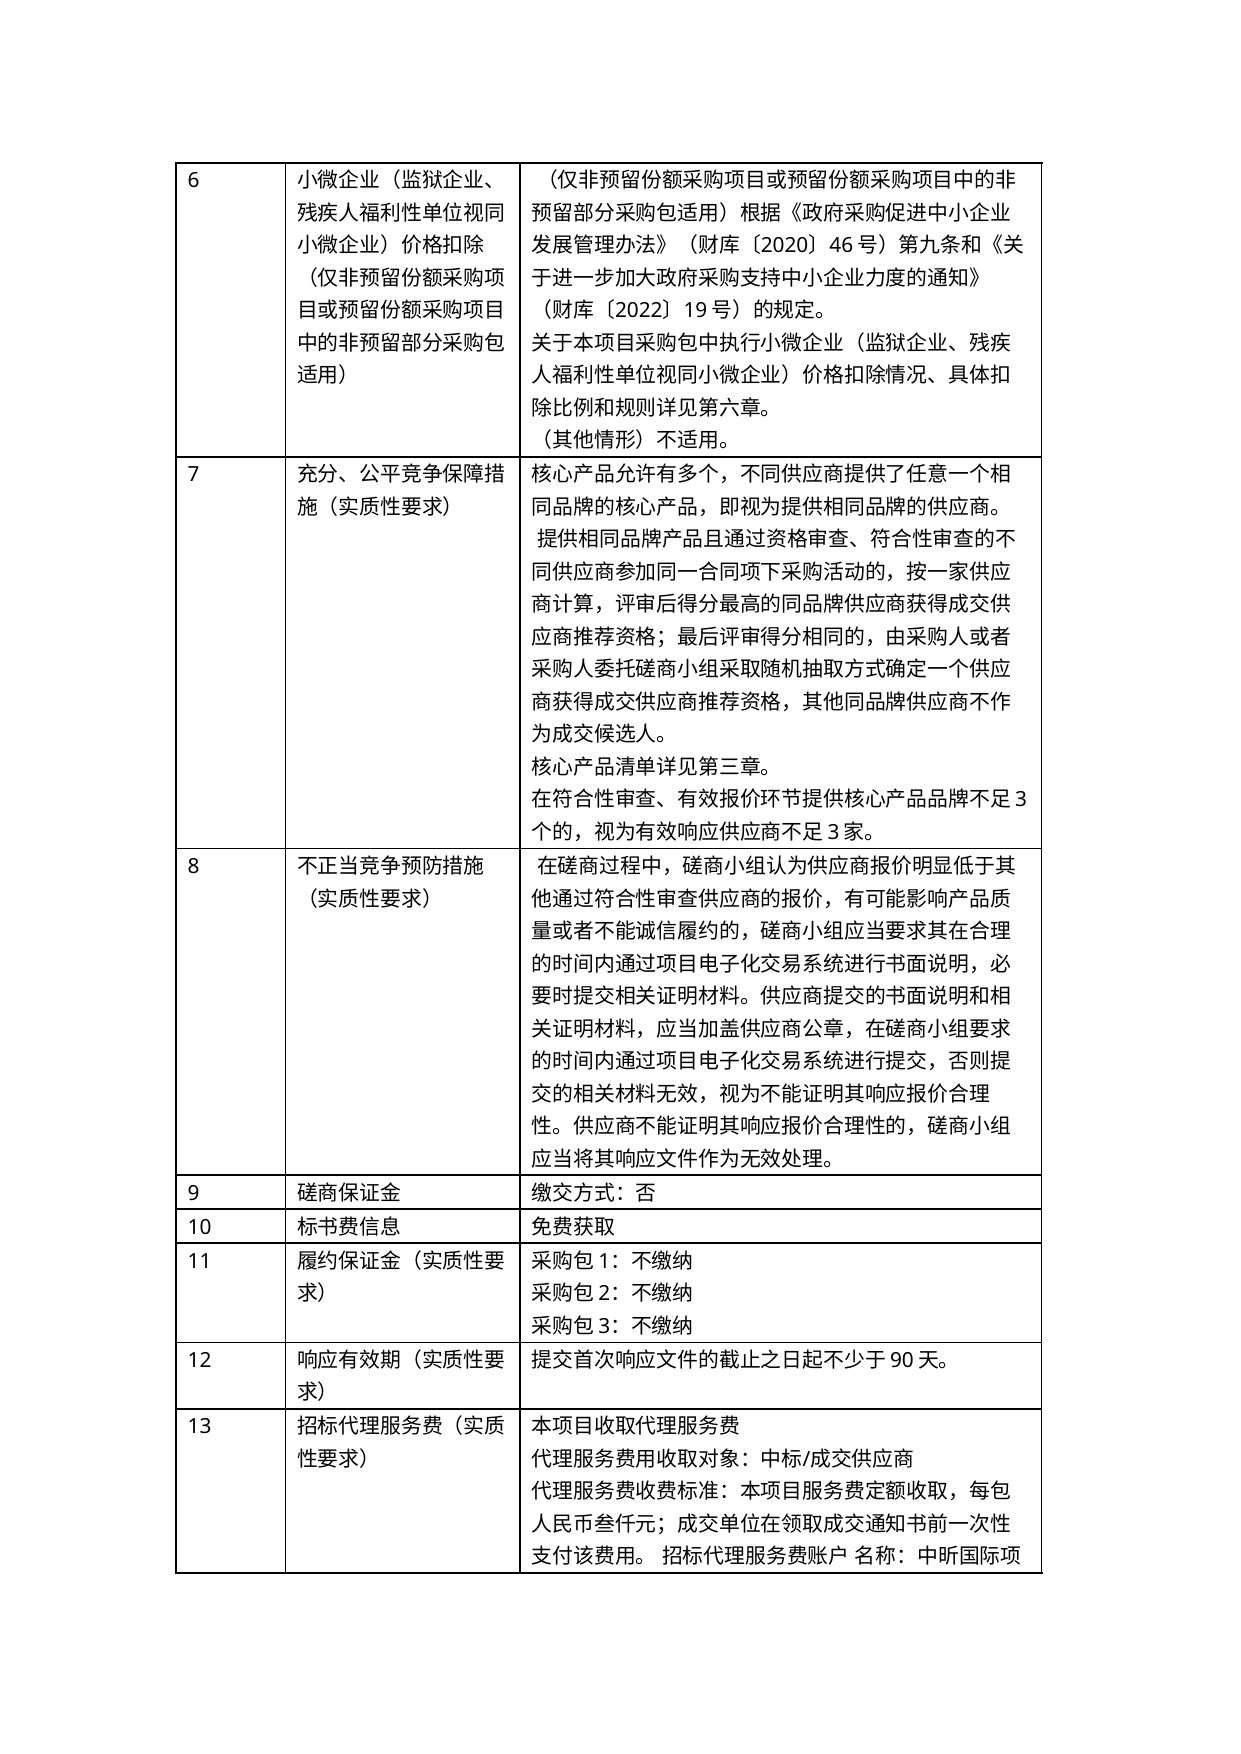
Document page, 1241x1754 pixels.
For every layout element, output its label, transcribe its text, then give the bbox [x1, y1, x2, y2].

table_cell （仅非预留份额采购项目或预留份额采购项目中的非预留部分采购包适用）根据《政府采购促进中小企业发展管理办法》（财库〔2020〕46号）第九条和《关于进一步加大政府采购支持中小企业力度的通知》（财库〔2022〕19号）的规定。 关于本项目采购包中执行小微企业（监狱企业、残疾人福利性单位视同小微企业）价格扣除情况、具体扣除比例和规则详见第六章。 （其他情形）不适用。 [521, 164, 1041, 456]
table_cell 免费获取 [521, 1210, 1041, 1242]
table_cell 7 [177, 458, 285, 848]
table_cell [521, 1410, 1041, 1572]
table_cell 小微企业（监狱企业、残疾人福利性单位视同小微企业）价格扣除（仅非预留份额采购项目或预留份额采购项目中的非预留部分采购包适用） [286, 164, 519, 456]
table_cell 11 [177, 1244, 285, 1341]
table_cell 13 [177, 1410, 285, 1572]
table_cell 不正当竞争预防措施（实质性要求） [286, 849, 519, 1174]
table_cell 核心产品允许有多个，不同供应商提供了任意一个相同品牌的核心产品，即视为提供相同品牌的供应商。 提供相同品牌产品且通过资格审查、符合性审查的不同供应商参加同一合同项下采购活动的，按一家供应商计算，评审后得分最高的同品牌供应商获得成交供应商推荐资格；最后评审得分相同的，由采购人或者采购人委托磋商小组采取随机抽取方式确定一个供应商获得成交供应商推荐资格，其他同品牌供应商不作为成交候选人。 核心产品清单详见第三章。 在符合性审查、有效报价环节提供核心产品品牌不足3个的，视为有效响应供应商不足3家。 [521, 458, 1041, 848]
table_cell 10 [177, 1210, 285, 1242]
table_cell 6 [177, 164, 285, 456]
table_cell 招标代理服务费（实质性要求） [286, 1410, 519, 1572]
table_cell 提交首次响应文件的截止之日起不少于90天。 [521, 1343, 1041, 1408]
table_cell 9 [177, 1176, 285, 1208]
table_cell 8 [177, 849, 285, 1174]
table_cell 12 [177, 1343, 285, 1408]
table_cell 标书费信息 [286, 1210, 519, 1242]
table_cell 采购包1：不缴纳 采购包2：不缴纳 采购包3：不缴纳 [521, 1244, 1041, 1341]
table_cell 履约保证金（实质性要求） [286, 1244, 519, 1341]
table_cell 在磋商过程中，磋商小组认为供应商报价明显低于其他通过符合性审查供应商的报价，有可能影响产品质量或者不能诚信履约的，磋商小组应当要求其在合理的时间内通过项目电子化交易系统进行书面说明，必要时提交相关证明材料。供应商提交的书面说明和相关证明材料，应当加盖供应商公章，在磋商小组要求的时间内通过项目电子化交易系统进行提交，否则提交的相关材料无效，视为不能证明其响应报价合理性。供应商不能证明其响应报价合理性的，磋商小组应当将其响应文件作为无效处理。 [521, 849, 1041, 1174]
table_cell 磋商保证金 [286, 1176, 519, 1208]
table_cell 缴交方式：否 [521, 1176, 1041, 1208]
table_cell 充分、公平竞争保障措施（实质性要求） [286, 458, 519, 848]
table_cell 响应有效期（实质性要求） [286, 1343, 519, 1408]
